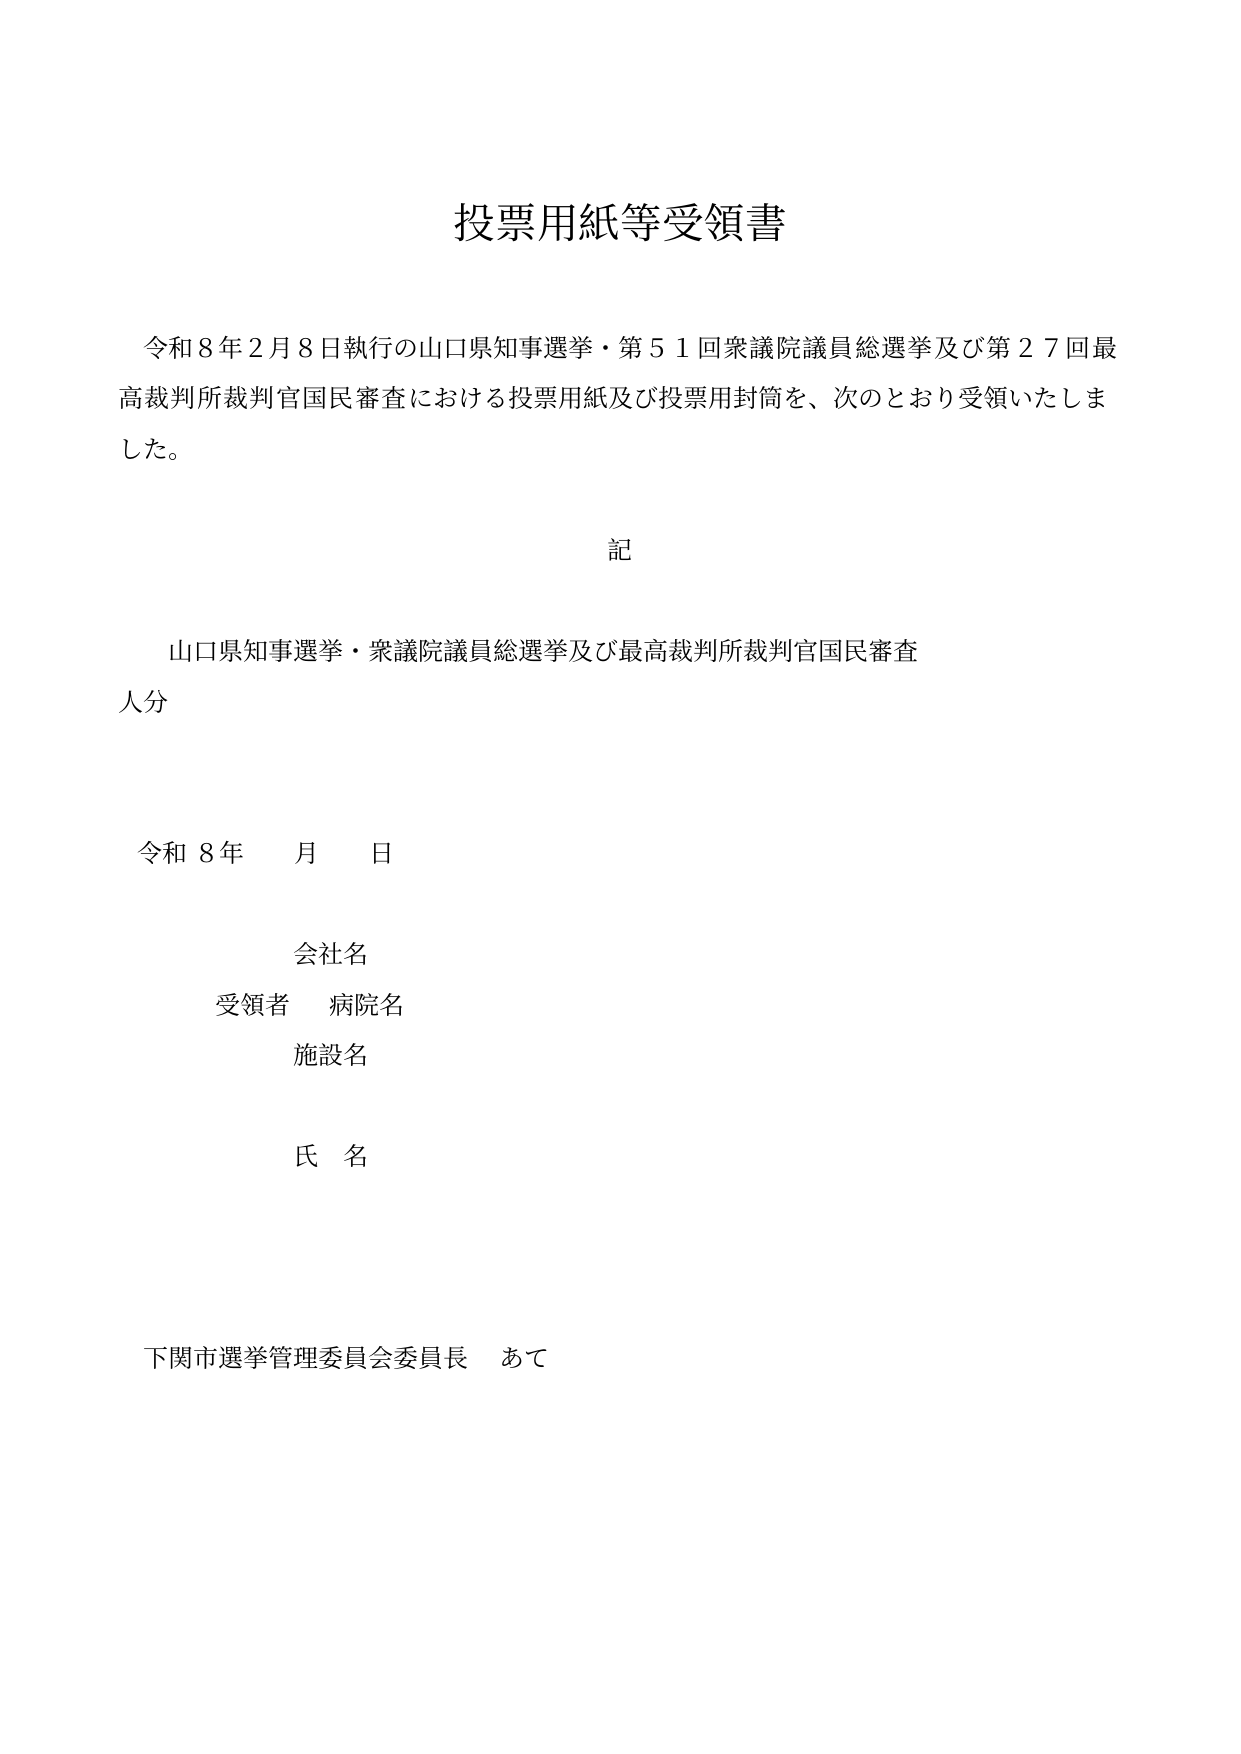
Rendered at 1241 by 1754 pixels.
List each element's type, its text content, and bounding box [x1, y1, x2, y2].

text 施設名 [118, 1028, 1122, 1079]
text 記 [118, 523, 1122, 574]
text 下関市選挙管理委員会委員長 あて [118, 1332, 1122, 1382]
text 山口県知事選挙・衆議院議員総選挙及び最高裁判所裁判官国民審査 人分 [118, 624, 1122, 725]
text 氏 名 [118, 1129, 1122, 1180]
text 令和８年２月８日執行の山口県知事選挙・第５１回衆議院議員総選挙及び第２７回最高裁判所裁判官国民審査における投票用紙及び投票用封筒を、次のとおり受領いたしました。 [118, 321, 1122, 473]
text 令和 ８年 月 日 [118, 826, 1122, 877]
text 会社名 [118, 927, 1122, 978]
text 受領者 病院名 [118, 978, 1122, 1028]
text 投票用紙等受領書 [118, 170, 1122, 271]
